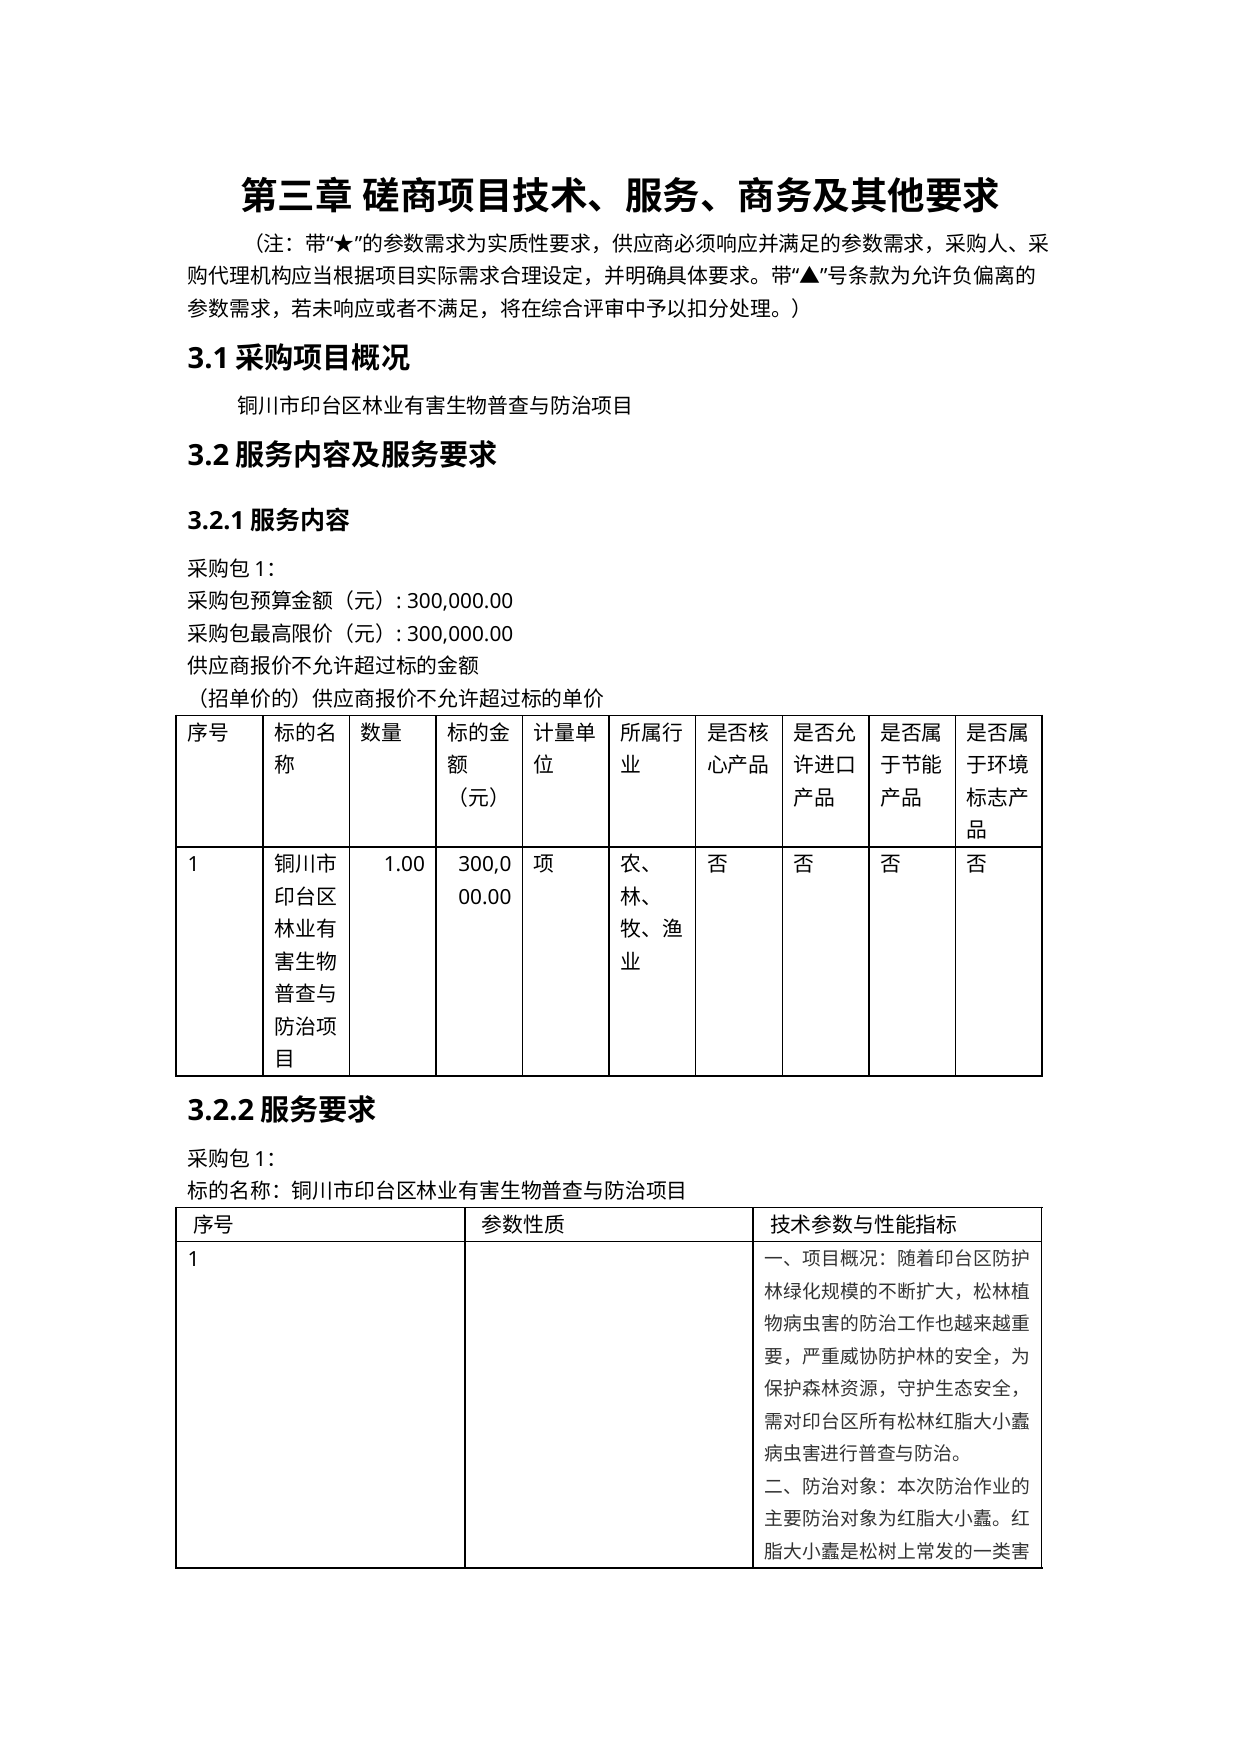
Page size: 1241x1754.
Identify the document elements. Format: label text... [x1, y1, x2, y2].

table_cell 铜川市印台区林业有害生物普查与防治项目 [264, 848, 349, 1075]
table_cell 1.00 [350, 848, 435, 1075]
table_header 序号 [177, 716, 262, 846]
text 3.1采购项目概况 [187, 324, 1053, 389]
text 采购包最高限价（元）: 300,000.00 [187, 617, 1053, 649]
table_header 标的金额 （元） [437, 716, 522, 846]
table_cell 1 [177, 848, 262, 1075]
text 3.2.1服务内容 [187, 487, 1053, 552]
text （注：带“★”的参数需求为实质性要求，供应商必须响应并满足的参数需求，采购人、采购代理机构应当根据项目实际需求合理设定，并明确具体要求。带“▲”号条款为允许负偏离的参数需求，若未响应或者不满足，将在综合评审中予以扣分处理。） [187, 227, 1053, 324]
table_header 是否属于环境标志产品 [956, 716, 1041, 846]
text 铜川市印台区林业有害生物普查与防治项目 [187, 389, 1053, 422]
table_header 序号 [177, 1208, 464, 1241]
text 供应商报价不允许超过标的金额 [187, 649, 1053, 682]
table_cell 否 [783, 848, 868, 1075]
text 3.2服务内容及服务要求 [187, 422, 1053, 487]
text 采购包1： [187, 552, 1053, 584]
table_cell 否 [956, 848, 1041, 1075]
table_cell 300,000.00 [437, 848, 522, 1075]
table_header 所属行业 [610, 716, 695, 846]
text 3.2.2服务要求 [187, 1077, 1053, 1142]
text 第三章 磋商项目技术、服务、商务及其他要求 [187, 162, 1053, 227]
table_header 是否属于节能产品 [870, 716, 955, 846]
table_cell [754, 1242, 1041, 1567]
text 采购包预算金额（元）: 300,000.00 [187, 584, 1053, 617]
table_header 是否允许进口产品 [783, 716, 868, 846]
table_header 数量 [350, 716, 435, 846]
text 采购包1： [187, 1142, 1053, 1174]
text 标的名称：铜川市印台区林业有害生物普查与防治项目 [187, 1174, 1053, 1207]
table_header 计量单位 [523, 716, 608, 846]
table_header 是否核心产品 [696, 716, 782, 846]
table_cell 农、林、牧、渔业 [610, 848, 695, 1075]
table_cell 否 [696, 848, 782, 1075]
table_header 标的名称 [264, 716, 349, 846]
table_header 参数性质 [466, 1208, 752, 1241]
table_cell 否 [870, 848, 955, 1075]
text （招单价的）供应商报价不允许超过标的单价 [187, 682, 1053, 714]
table_header 技术参数与性能指标 [754, 1208, 1041, 1241]
table_cell 1 [177, 1242, 464, 1567]
table_cell [466, 1242, 752, 1567]
table_cell 项 [523, 848, 608, 1075]
